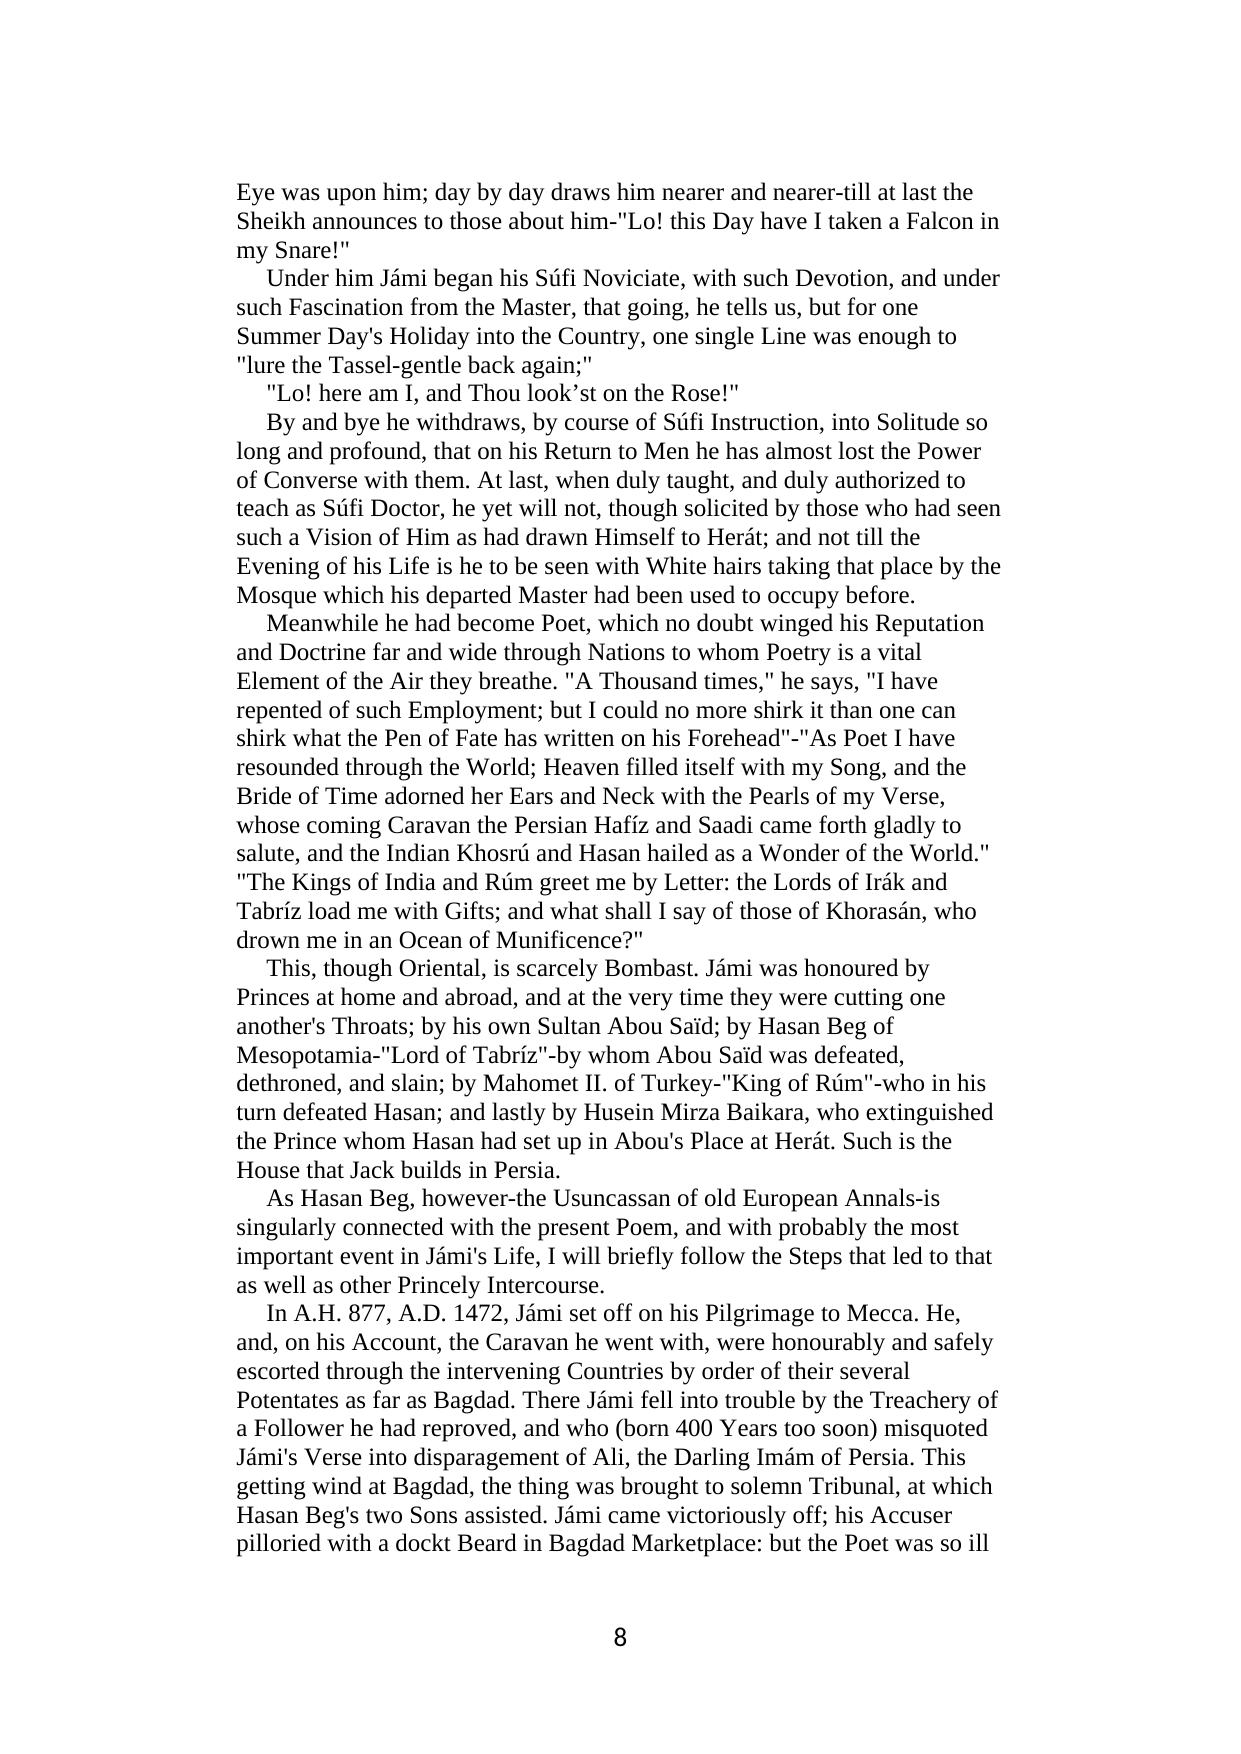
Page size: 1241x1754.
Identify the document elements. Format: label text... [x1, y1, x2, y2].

text By and bye he withdraws, by course of Súfi Instruction, into Solitude so long and profound, that on his Return to Men he has almost lost the Power of Converse with them. At last, when duly taught, and duly authorized to teach as Súfi Doctor, he yet will not, though solicited by those who had seen such a Vision of Him as had drawn Himself to Herát; and not till the Evening of his Life is he to be seen with White hairs taking that place by the Mosque which his departed Master had been used to occupy before. [236, 407, 1004, 608]
text Eye was upon him; day by day draws him nearer and nearer-till at last the Sheikh announces to those about him-"Lo! this Day have I taken a Falcon in my Snare!" [236, 177, 1004, 263]
text In A.H. 877, A.D. 1472, Jámi set off on his Pilgrimage to Mecca. He, and, on his Account, the Caravan he went with, were honourably and safely escorted through the intervening Countries by order of their several Potentates as far as Bagdad. There Jámi fell into trouble by the Treachery of a Follower he had reproved, and who (born 400 Years too soon) misquoted Jámi's Verse into disparagement of Ali, the Darling Imám of Persia. This getting wind at Bagdad, the thing was brought to solemn Tribunal, at which Hasan Beg's two Sons assisted. Jámi came victoriously off; his Accuser pilloried with a dockt Beard in Bagdad Marketplace: but the Poet was so ill [236, 1298, 1004, 1557]
text "Lo! here am I, and Thou look’st on the Rose!" [236, 378, 1004, 407]
text Under him Jámi began his Súfi Noviciate, with such Devotion, and under such Fascination from the Master, that going, he tells us, but for one Summer Day's Holiday into the Country, one single Line was enough to "lure the Tassel-gentle back again;" [236, 263, 1004, 378]
text Meanwhile he had become Poet, which no doubt winged his Reputation and Doctrine far and wide through Nations to whom Poetry is a vital Element of the Air they breathe. "A Thousand times," he says, "I have repented of such Employment; but I could no more shirk it than one can shirk what the Pen of Fate has written on his Forehead"-"As Poet I have resounded through the World; Heaven filled itself with my Song, and the Bride of Time adorned her Ears and Neck with the Pearls of my Verse, whose coming Caravan the Persian Hafíz and Saadi came forth gladly to salute, and the Indian Khosrú and Hasan hailed as a Wonder of the World." "The Kings of India and Rúm greet me by Letter: the Lords of Irák and Tabríz load me with Gifts; and what shall I say of those of Khorasán, who drown me in an Ocean of Munificence?" [236, 608, 1004, 953]
text As Hasan Beg, however-the Usuncassan of old European Annals-is singularly connected with the present Poem, and with probably the most important event in Jámi's Life, I will briefly follow the Steps that led to that as well as other Princely Intercourse. [236, 1183, 1004, 1298]
text This, though Oriental, is scarcely Bombast. Jámi was honoured by Princes at home and abroad, and at the very time they were cutting one another's Throats; by his own Sultan Abou Saïd; by Hasan Beg of Mesopotamia-"Lord of Tabríz"-by whom Abou Saïd was defeated, dethroned, and slain; by Mahomet II. of Turkey-"King of Rúm"-who in his turn defeated Hasan; and lastly by Husein Mirza Baikara, who extinguished the Prince whom Hasan had set up in Abou's Place at Herát. Such is the House that Jack builds in Persia. [236, 953, 1004, 1183]
